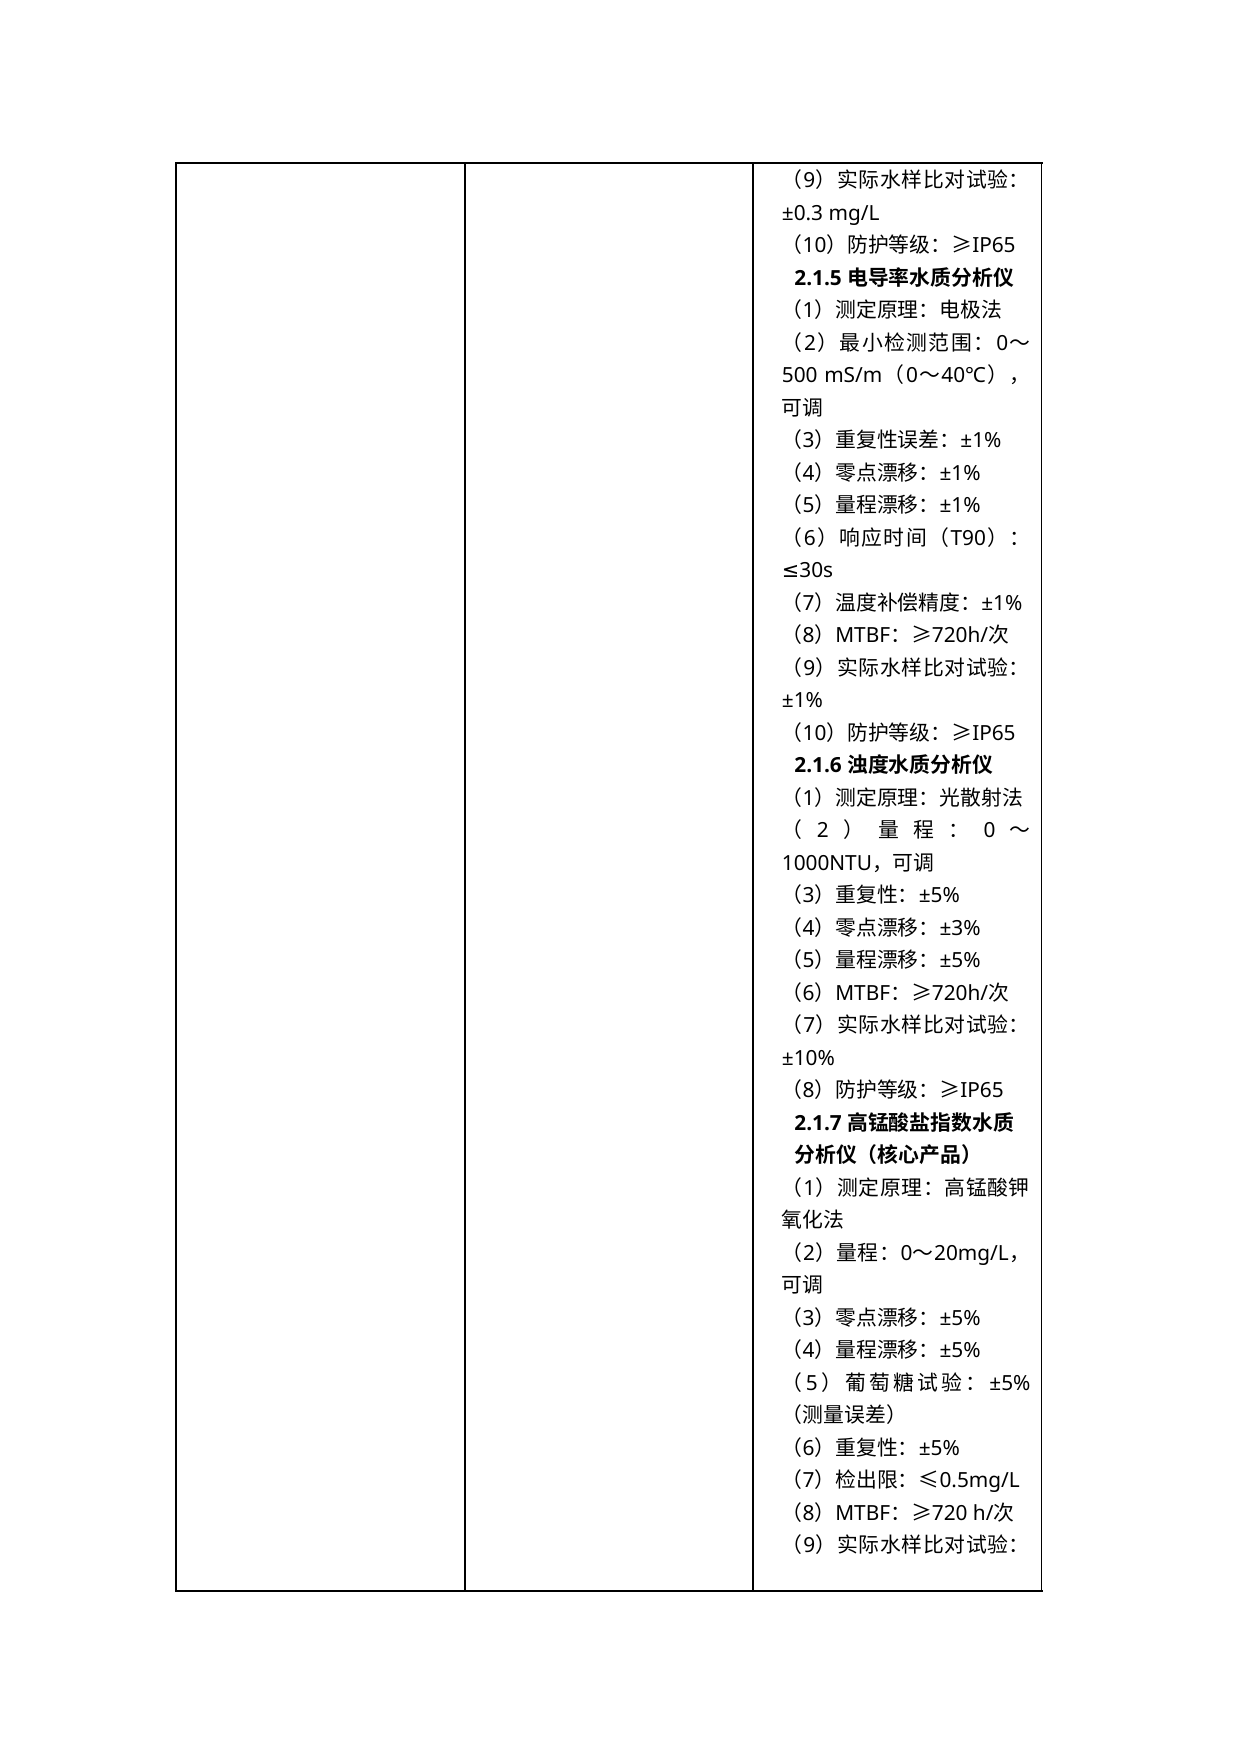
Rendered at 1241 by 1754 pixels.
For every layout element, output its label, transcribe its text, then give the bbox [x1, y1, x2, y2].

table_cell 1 [177, 164, 464, 1590]
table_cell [754, 164, 1041, 1590]
table_cell [466, 164, 752, 1590]
